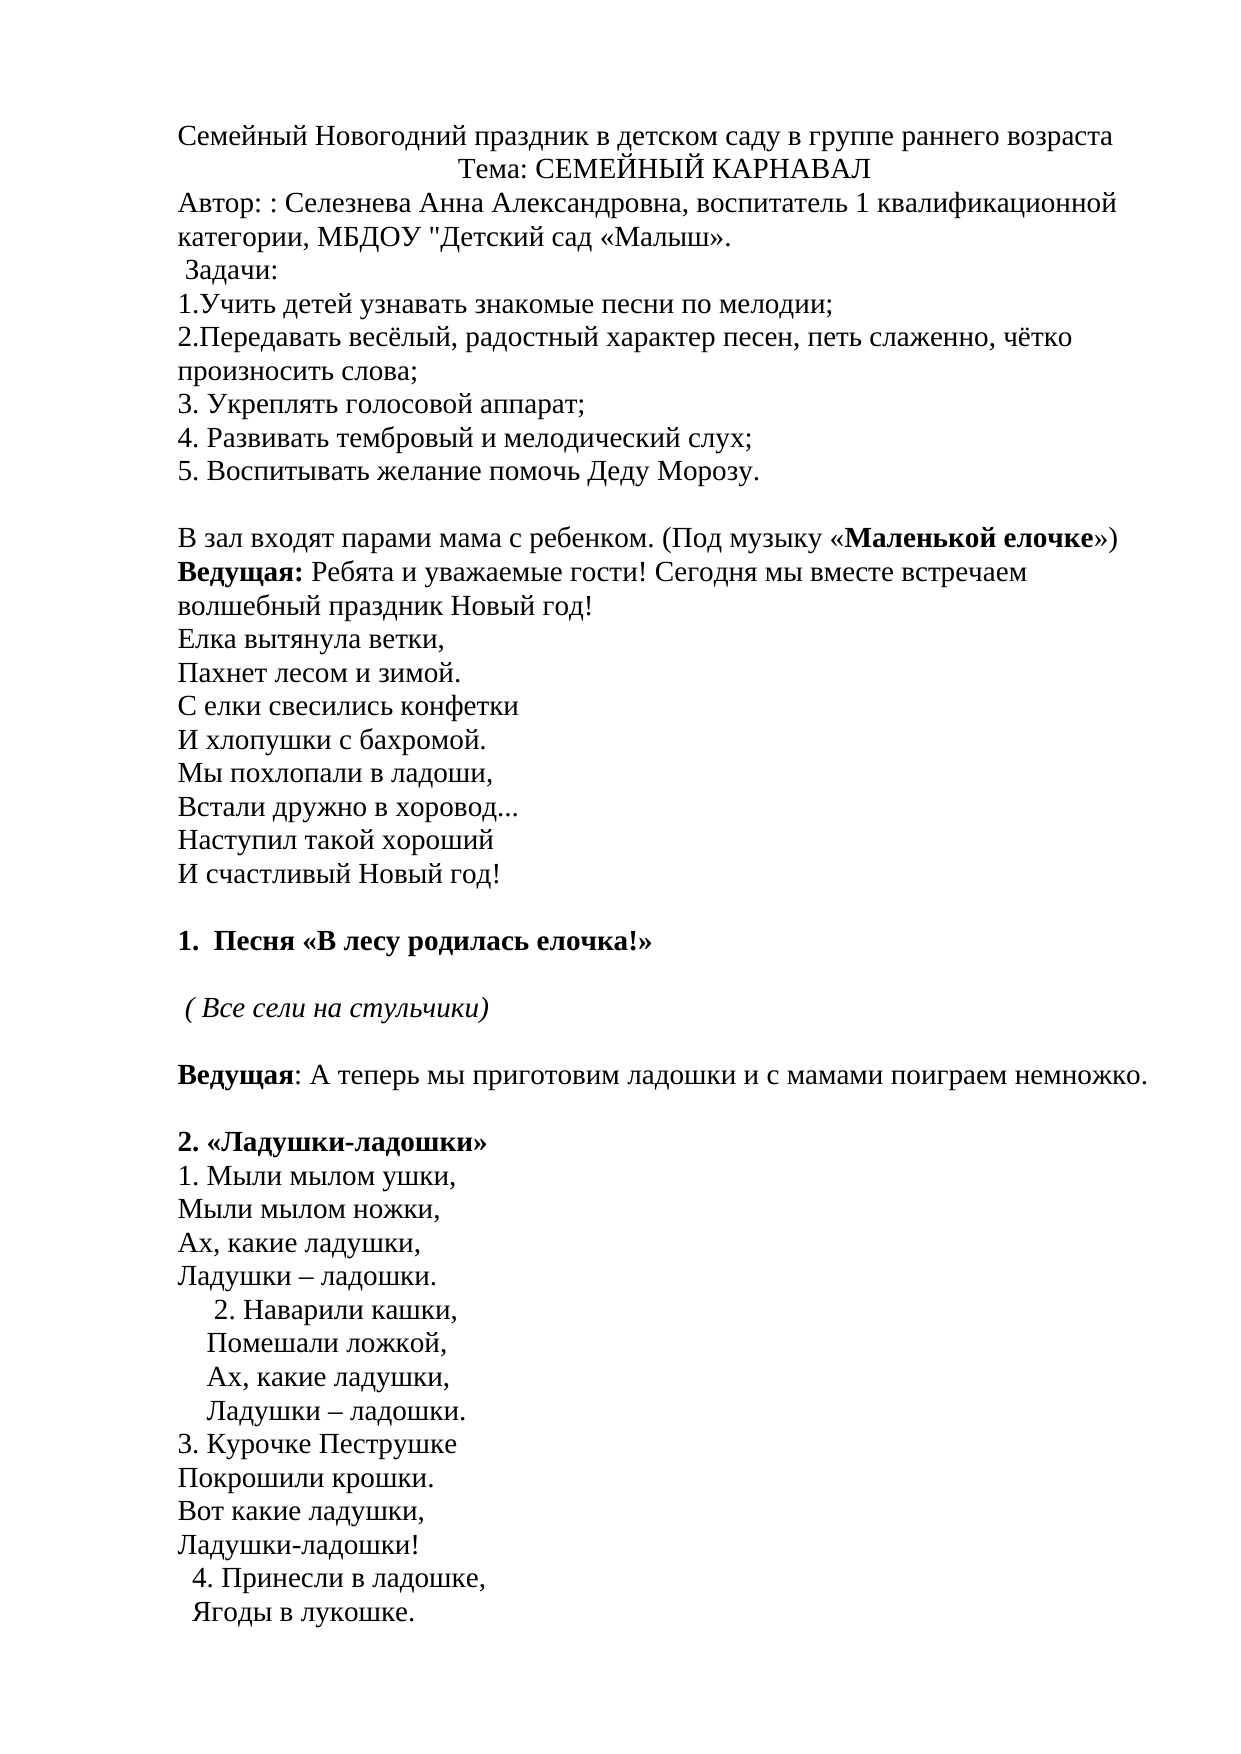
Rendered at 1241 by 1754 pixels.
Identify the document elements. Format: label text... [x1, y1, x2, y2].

text И хлопушки с бахромой. [177, 722, 1152, 755]
text Автор: : Селезнева Анна Александровна, воспитатель 1 квалификационной категории, МБДОУ "Детский сад «Малыш». [177, 185, 1152, 252]
text 1. Песня «В лесу родилась елочка!» [177, 923, 1152, 957]
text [177, 1158, 1152, 1627]
text Наступил такой хороший [177, 822, 1152, 856]
text С елки свесились конфетки [177, 688, 1152, 722]
text Семейный Новогодний праздник в детском саду в группе раннего возраста [177, 118, 1152, 152]
text Мы похлопали в ладоши, [177, 755, 1152, 789]
text Тема: СЕМЕЙНЫЙ КАРНАВАЛ [177, 152, 1152, 185]
text В зал входят парами мама с ребенком. (Под музыку «Маленькой елочке») [177, 521, 1152, 554]
text Встали дружно в хоровод... [177, 789, 1152, 822]
text И счастливый Новый год! [177, 856, 1152, 889]
text 5. Воспитывать желание помочь Деду Морозу. [177, 453, 1152, 487]
text 2.Передавать весёлый, радостный характер песен, петь слаженно, чётко произносить слова; [177, 319, 1152, 386]
text Ведущая: Ребята и уважаемые гости! Сегодня мы вместе встречаем волшебный праздник Новый год! [177, 554, 1152, 621]
text 2. «Ладушки-ладошки» [177, 1124, 1152, 1158]
text 1.Учить детей узнавать знакомые песни по мелодии; [177, 286, 1152, 319]
text ( Все сели на стульчики) [177, 990, 1152, 1024]
text Ведущая: А теперь мы приготовим ладошки и с мамами поиграем немножко. [177, 1057, 1152, 1091]
text Елка вытянула ветки, [177, 621, 1152, 655]
text Задачи: [177, 252, 1152, 286]
text 4. Развивать тембровый и мелодический слух; [177, 420, 1152, 453]
text 3. Укреплять голосовой аппарат; [177, 386, 1152, 420]
text Пахнет лесом и зимой. [177, 655, 1152, 688]
